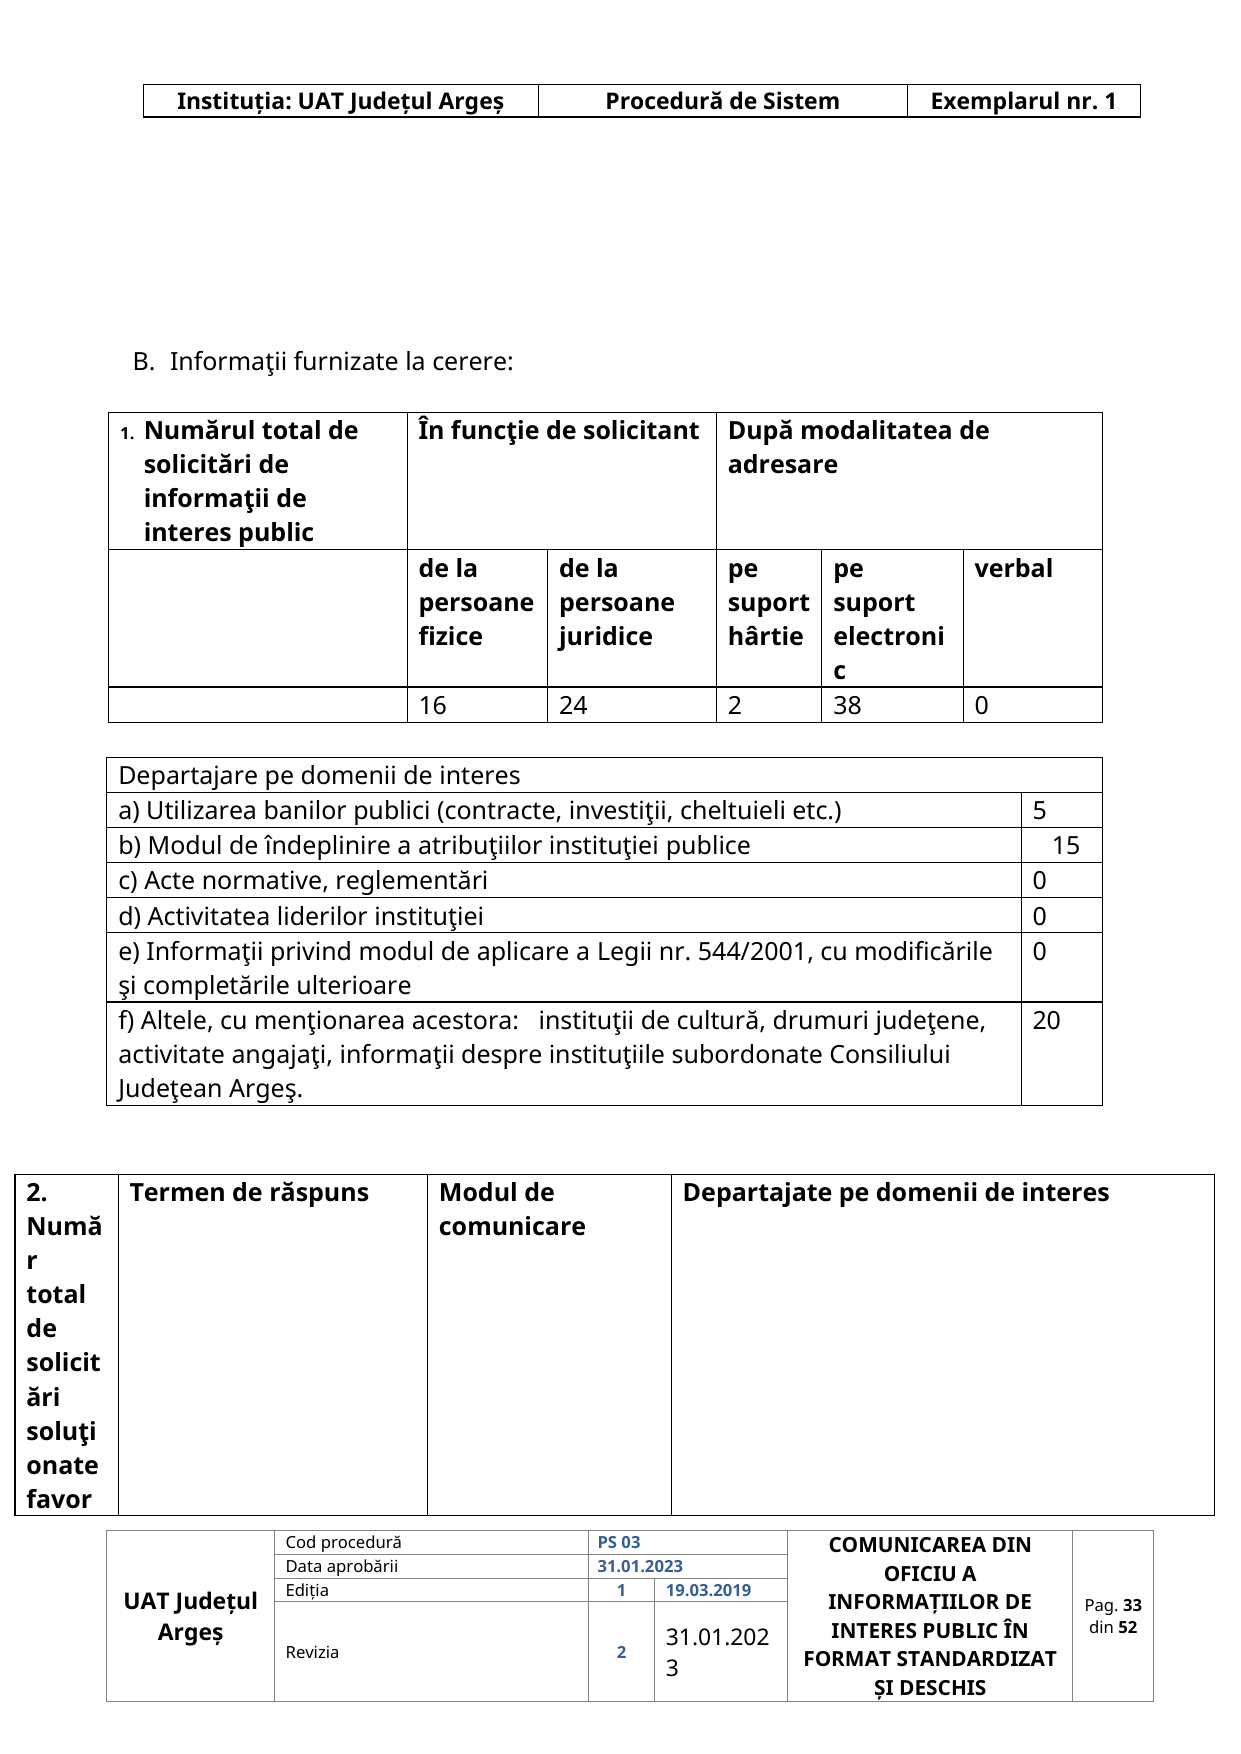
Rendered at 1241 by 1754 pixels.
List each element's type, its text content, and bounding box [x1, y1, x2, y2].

table_cell verbal [964, 550, 1102, 686]
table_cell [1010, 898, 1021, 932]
table_cell 24 [548, 688, 716, 722]
table_cell 0 [1022, 933, 1102, 1001]
table_header După modalitatea de adresare [717, 413, 1102, 549]
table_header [16, 1175, 118, 1515]
table_cell 38 [822, 688, 963, 722]
table_cell 16 [408, 688, 547, 722]
table_cell 2 [717, 688, 821, 722]
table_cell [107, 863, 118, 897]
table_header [672, 1175, 1214, 1515]
table_cell 0 [964, 688, 1102, 722]
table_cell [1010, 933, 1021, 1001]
table_cell de la persoane juridice [548, 550, 716, 686]
table_header Numărul total de solicitări de informaţii de interes public [109, 413, 407, 549]
list Informaţii furnizate la cerere: [132, 344, 1165, 378]
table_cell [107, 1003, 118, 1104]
table_header Termen de răspuns [119, 1175, 427, 1515]
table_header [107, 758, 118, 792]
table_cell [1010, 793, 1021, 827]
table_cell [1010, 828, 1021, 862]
table_cell pe suport electronic [822, 550, 963, 686]
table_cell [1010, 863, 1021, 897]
table_header În funcţie de solicitant [408, 413, 716, 549]
table_cell de la persoane fizice [408, 550, 547, 686]
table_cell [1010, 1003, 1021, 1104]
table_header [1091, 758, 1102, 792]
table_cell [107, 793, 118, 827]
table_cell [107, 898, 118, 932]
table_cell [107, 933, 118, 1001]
table_header Modul de comunicare [428, 1175, 671, 1515]
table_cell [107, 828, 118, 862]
table_cell [109, 550, 407, 686]
table_cell pe suport hârtie [717, 550, 821, 686]
table_cell 20 [1022, 1003, 1102, 1104]
table_cell [109, 688, 407, 722]
